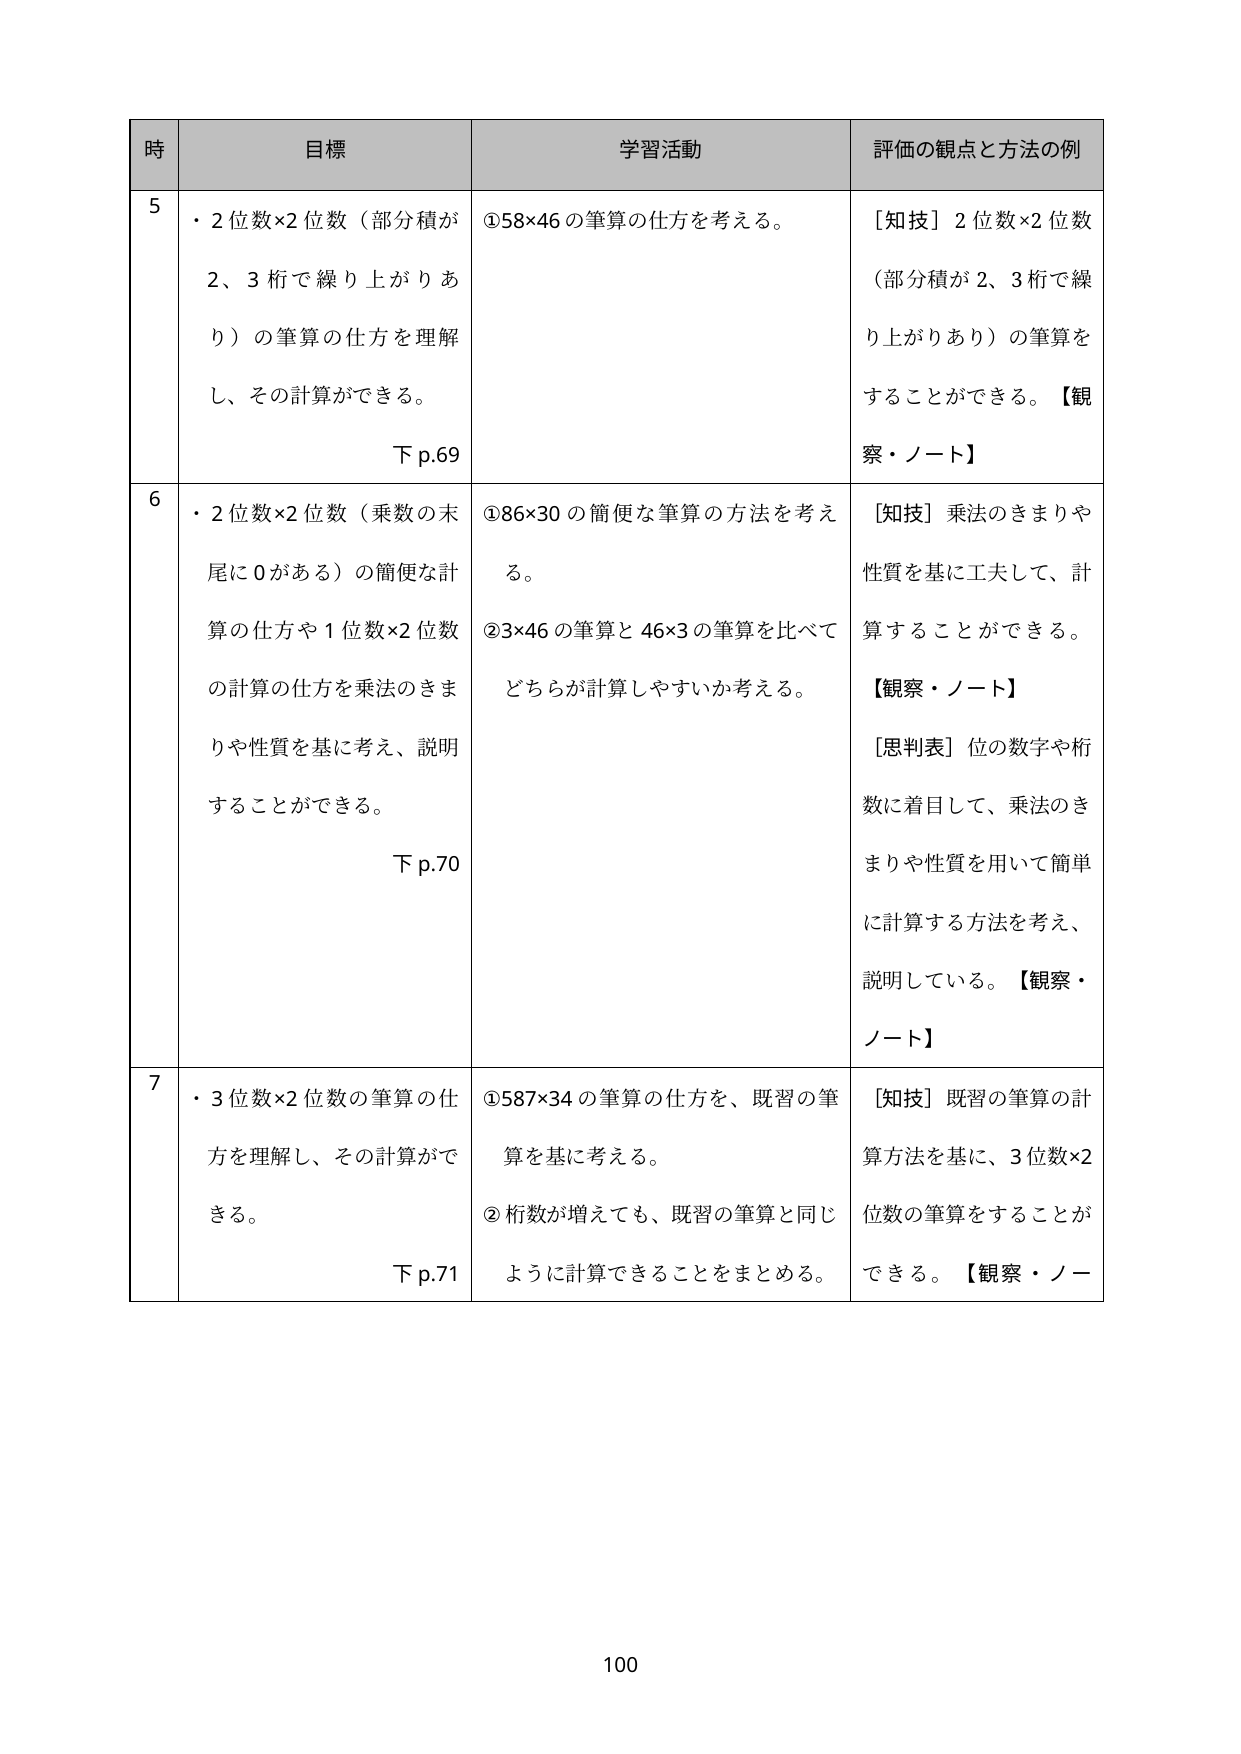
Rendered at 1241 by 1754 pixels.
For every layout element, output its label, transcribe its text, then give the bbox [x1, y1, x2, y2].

table_cell ［知技］乗法のきまりや性質を基に工夫して、計算することができる。【観察・ノート】 ［思判表］位の数字や桁数に着目して、乗法のきまりや性質を用いて簡単に計算する方法を考え、説明している。【観察・ノート】 [851, 484, 1103, 1067]
table_header 学習活動 [472, 120, 850, 190]
table_cell 2位数×2位数（部分積が2、3桁で繰り上がりあり）の筆算の仕方を理解し、その計算ができる。 下p.69 [179, 191, 471, 482]
table_cell ［知技］2位数×2位数（部分積が2、3桁で繰り上がりあり）の筆算をすることができる。【観察・ノート】 [851, 191, 1103, 482]
table_cell 2位数×2位数（乗数の末尾に0がある）の簡便な計算の仕方や1位数×2位数の計算の仕方を乗法のきまりや性質を基に考え、説明することができる。 下p.70 [179, 484, 471, 1067]
table_cell 3位数×2位数の筆算の仕方を理解し、その計算ができる。 下p.71 [179, 1068, 471, 1301]
table_cell ①86×30の簡便な筆算の方法を考える。 ②3×46の筆算と46×3の筆算を比べてどちらが計算しやすいか考える。 [472, 484, 850, 1067]
table_cell ①58×46の筆算の仕方を考える。 [472, 191, 850, 482]
table_cell 5 [131, 191, 178, 482]
table_cell 6 [131, 484, 178, 1067]
table_cell 7 [131, 1068, 178, 1301]
table_header 評価の観点と方法の例 [851, 120, 1103, 190]
table_header 目標 [179, 120, 471, 190]
table_cell ①587×34の筆算の仕方を、既習の筆算を基に考える。 ②桁数が増えても、既習の筆算と同じように計算できることをまとめる。 [472, 1068, 850, 1301]
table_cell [851, 1068, 1103, 1301]
table_header 時 [131, 120, 178, 190]
